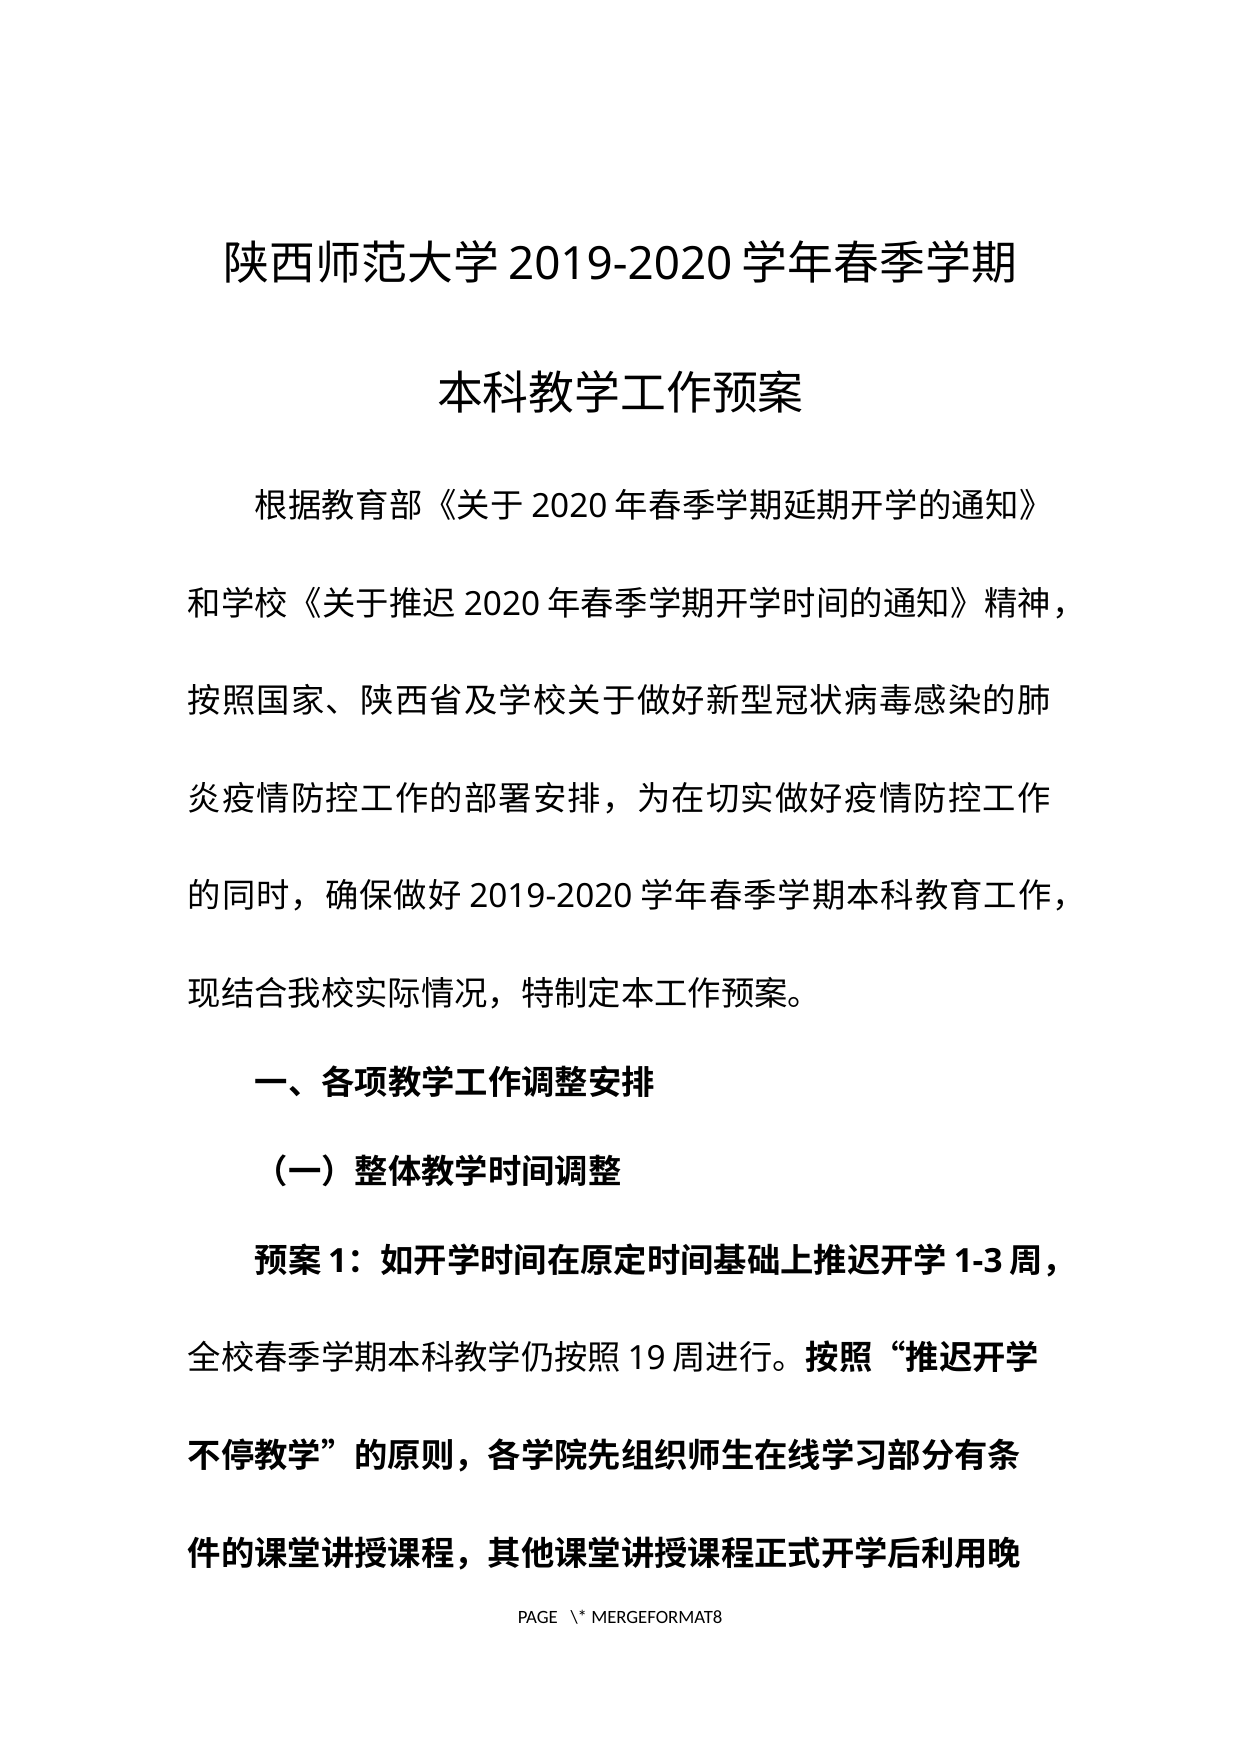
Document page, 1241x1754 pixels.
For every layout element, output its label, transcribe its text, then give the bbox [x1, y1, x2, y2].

text 本科教学工作预案 [187, 341, 1053, 438]
text 陕西师范大学2019-2020学年春季学期 [187, 211, 1053, 308]
text （一）整体教学时间调整 [187, 1136, 1053, 1201]
text 一、各项教学工作调整安排 [187, 1047, 1053, 1112]
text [187, 1225, 1053, 1583]
text 根据教育部《关于2020年春季学期延期开学的通知》和学校《关于推迟2020年春季学期开学时间的通知》精神，按照国家、陕西省及学校关于做好新型冠状病毒感染的肺炎疫情防控工作的部署安排，为在切实做好疫情防控工作的同时，确保做好2019-2020学年春季学期本科教育工作，现结合我校实际情况，特制定本工作预案。 [187, 471, 1053, 1023]
